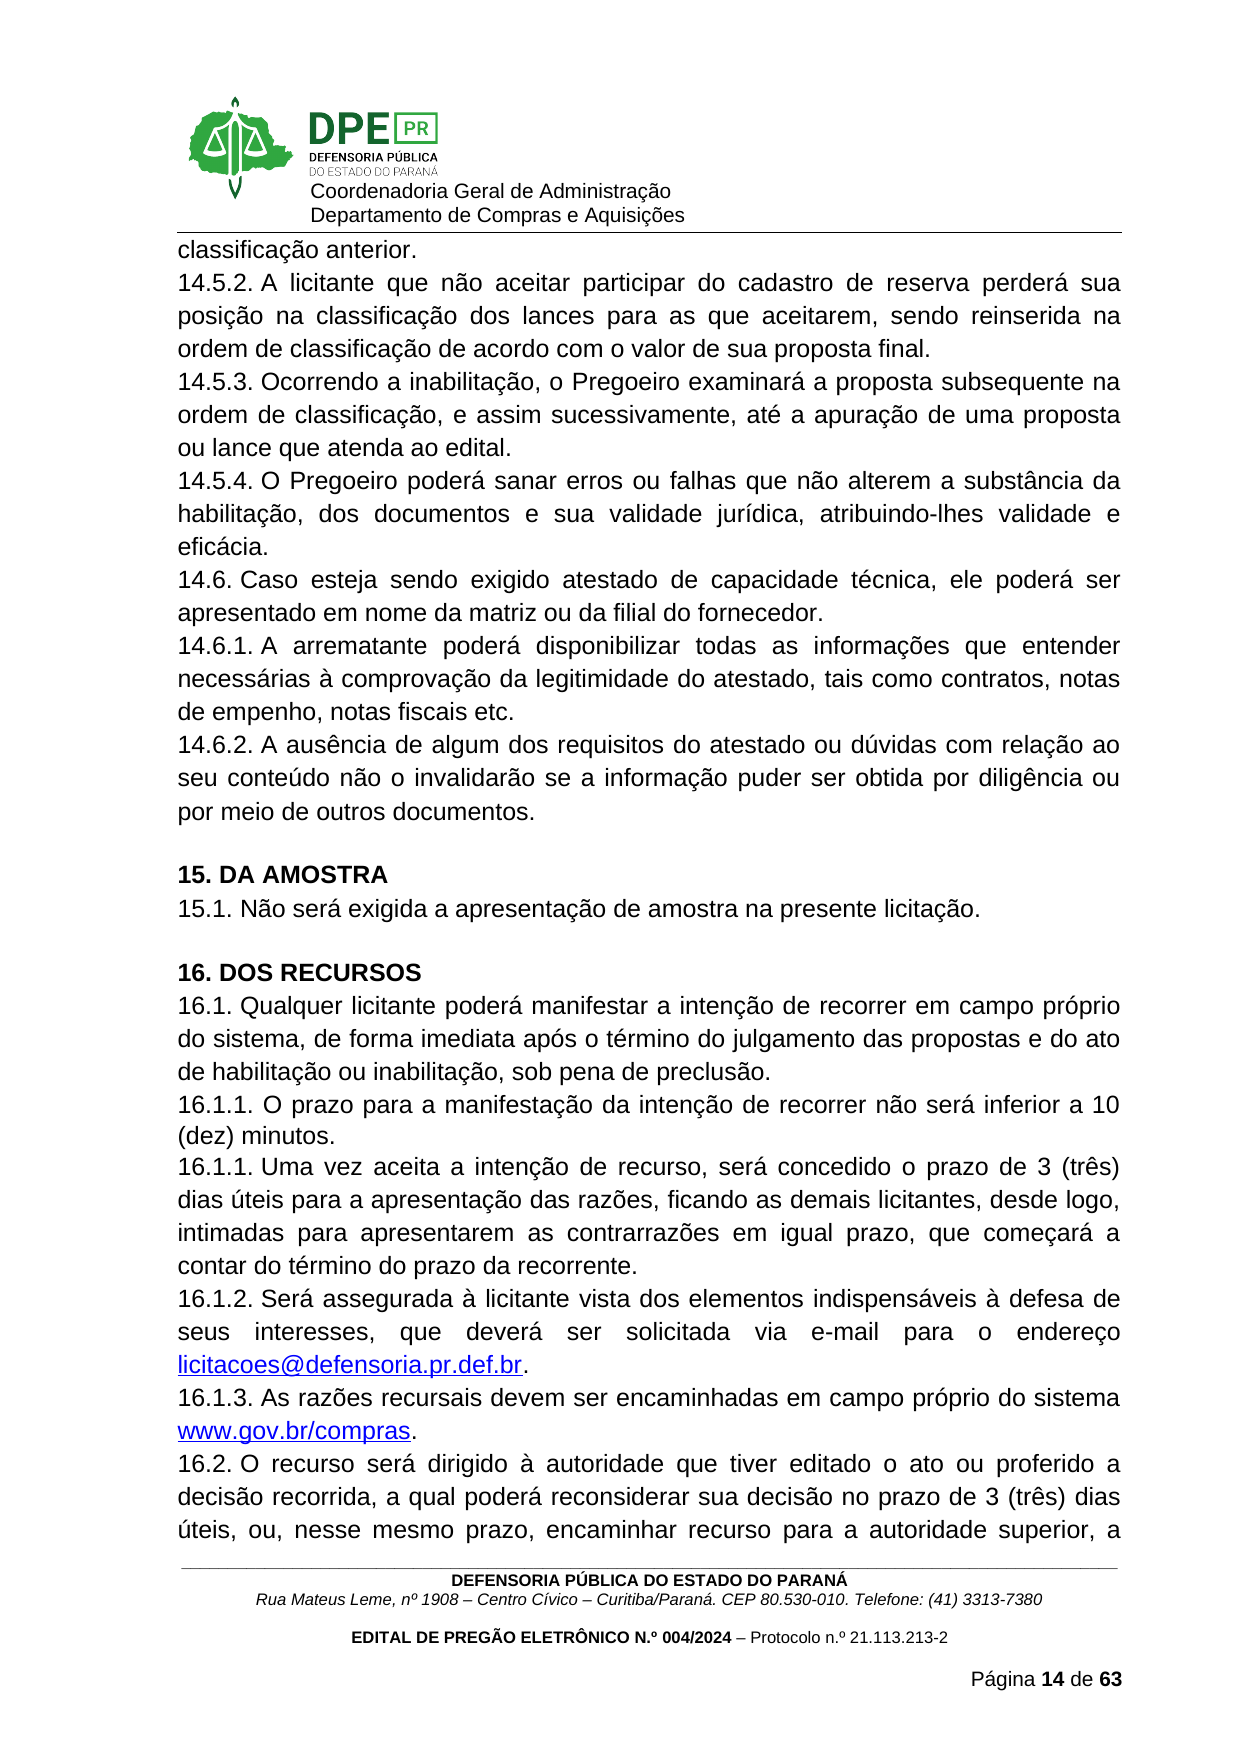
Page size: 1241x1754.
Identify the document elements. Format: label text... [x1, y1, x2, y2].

text 16.1.1. O prazo para a manifestação da intenção de recorrer não será inferior a 10 (dez) minutos. [177, 1090, 1122, 1149]
picture [188, 96, 438, 200]
subtitle A ausência de algum dos requisitos do atestado ou dúvidas com relação ao seu conteúdo não o invalidarão se a informação puder ser obtida por diligência ou por meio de outros documentos. [177, 730, 1122, 825]
subtitle Não será exigida a apresentação de amostra na presente licitação. [177, 893, 1122, 922]
subtitle DA AMOSTRA [177, 861, 1122, 889]
subtitle Será assegurada à licitante vista dos elementos indispensáveis à defesa de seus interesses, que deverá ser solicitada via e-mail para o endereço licitacoes@defensoria.pr.def.br. [177, 1284, 1122, 1379]
subtitle A arrematante poderá disponibilizar todas as informações que entender necessárias à comprovação da legitimidade do atestado, tais como contratos, notas de empenho, notas fiscais etc. [177, 631, 1122, 726]
subtitle A licitante que não aceitar participar do cadastro de reserva perderá sua posição na classificação dos lances para as que aceitarem, sendo reinserida na ordem de classificação de acordo com o valor de sua proposta final. [177, 268, 1122, 363]
subtitle As razões recursais devem ser encaminhadas em campo próprio do sistema www.gov.br/compras. [177, 1383, 1122, 1445]
subtitle Uma vez aceita a intenção de recurso, será concedido o prazo de 3 (três) dias úteis para a apresentação das razões, ficando as demais licitantes, desde logo, intimadas para apresentarem as contrarrazões em igual prazo, que começará a contar do término do prazo da recorrente. [177, 1152, 1122, 1279]
subtitle Ocorrendo a inabilitação, o Pregoeiro examinará a proposta subsequente na ordem de classificação, e assim sucessivamente, até a apuração de uma proposta ou lance que atenda ao edital. [177, 367, 1122, 462]
subtitle DOS RECURSOS [177, 958, 1122, 986]
subtitle O Pregoeiro poderá sanar erros ou falhas que não alterem a substância da habilitação, dos documentos e sua validade jurídica, atribuindo-lhes validade e eficácia. [177, 466, 1122, 561]
subtitle Qualquer licitante poderá manifestar a intenção de recorrer em campo próprio do sistema, de forma imediata após o término do julgamento das propostas e do ato de habilitação ou inabilitação, sob pena de preclusão. [177, 991, 1122, 1085]
subtitle Caso esteja sendo exigido atestado de capacidade técnica, ele poderá ser apresentado em nome da matriz ou da filial do fornecedor. [177, 565, 1122, 627]
